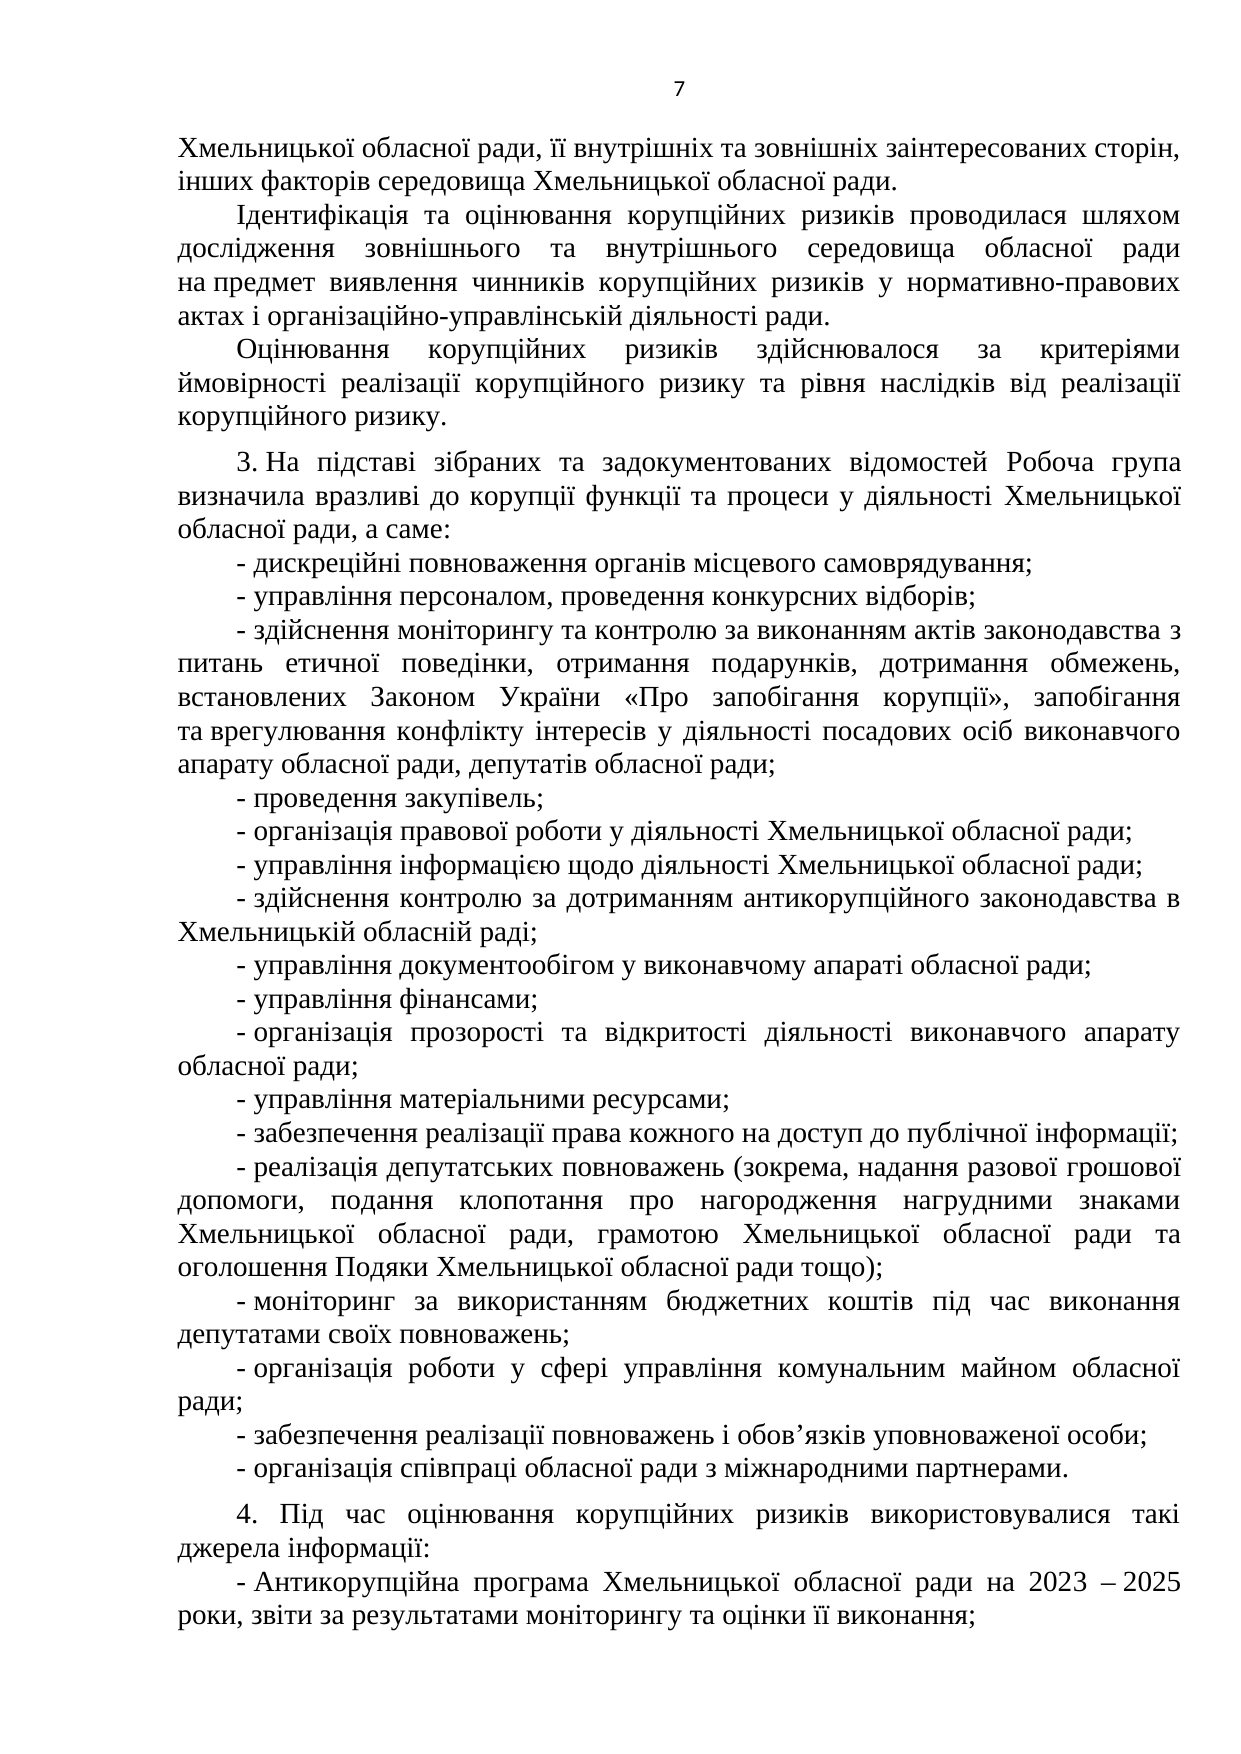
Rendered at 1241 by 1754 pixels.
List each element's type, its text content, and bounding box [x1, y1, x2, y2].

text - моніторинг за використанням бюджетних коштів під час виконання депутатами своїх повноважень; [177, 1283, 1181, 1350]
text - забезпечення реалізації повноважень і обов’язків уповноваженої особи; [177, 1417, 1181, 1451]
text - проведення закупівель; [177, 780, 1181, 813]
text - організація співпраці обласної ради з міжнародними партнерами. [177, 1451, 1181, 1484]
text - управління персоналом, проведення конкурсних відборів; [177, 578, 1181, 612]
text - реалізація депутатських повноважень (зокрема, надання разової грошової допомоги, подання клопотання про нагородження нагрудними знаками Хмельницької обласної ради, грамотою Хмельницької обласної ради та оголошення Подяки Хмельницької обласної ради тощо); [177, 1149, 1181, 1283]
text - здійснення контролю за дотриманням антикорупційного законодавства в Хмельницькій обласній раді; [177, 880, 1181, 947]
text - організація прозорості та відкритості діяльності виконавчого апарату обласної ради; [177, 1014, 1181, 1082]
text - організація правової роботи у діяльності Хмельницької обласної ради; [177, 813, 1181, 847]
text - Антикорупційна програма Хмельницької обласної ради на 2023 – 2025 роки, звіти за результатами моніторингу та оцінки її виконання; [177, 1564, 1181, 1631]
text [177, 130, 1181, 197]
text - управління інформацією щодо діяльності Хмельницької обласної ради; [177, 847, 1181, 880]
text - дискреційні повноваження органів місцевого самоврядування; [177, 545, 1181, 578]
text - управління фінансами; [177, 981, 1181, 1014]
text - здійснення моніторингу та контролю за виконанням актів законодавства з питань етичної поведінки, отримання подарунків, дотримання обмежень, встановлених Законом України «Про запобігання корупції», запобігання та врегулювання конфлікту інтересів у діяльності посадових осіб виконавчого апарату обласної ради, депутатів обласної ради; [177, 612, 1181, 780]
text 3. На підставі зібраних та задокументованих відомостей Робоча група визначила вразливі до корупції функції та процеси у діяльності Хмельницької обласної ради, а саме: [177, 444, 1181, 545]
text 4. Під час оцінювання корупційних ризиків використовувалися такі джерела інформації: [177, 1497, 1181, 1564]
text - організація роботи у сфері управління комунальним майном обласної ради; [177, 1350, 1181, 1417]
text - управління матеріальними ресурсами; [177, 1082, 1181, 1115]
text Ідентифікація та оцінювання корупційних ризиків проводилася шляхом дослідження зовнішнього та внутрішнього середовища обласної ради на предмет виявлення чинників корупційних ризиків у нормативно-правових актах і організаційно-управлінській діяльності ради. [177, 197, 1181, 331]
text - управління документообігом у виконавчому апараті обласної ради; [177, 947, 1181, 981]
text Оцінювання корупційних ризиків здійснювалося за критеріями ймовірності реалізації корупційного ризику та рівня наслідків від реалізації корупційного ризику. [177, 331, 1181, 432]
text - забезпечення реалізації права кожного на доступ до публічної інформації; [177, 1115, 1181, 1149]
